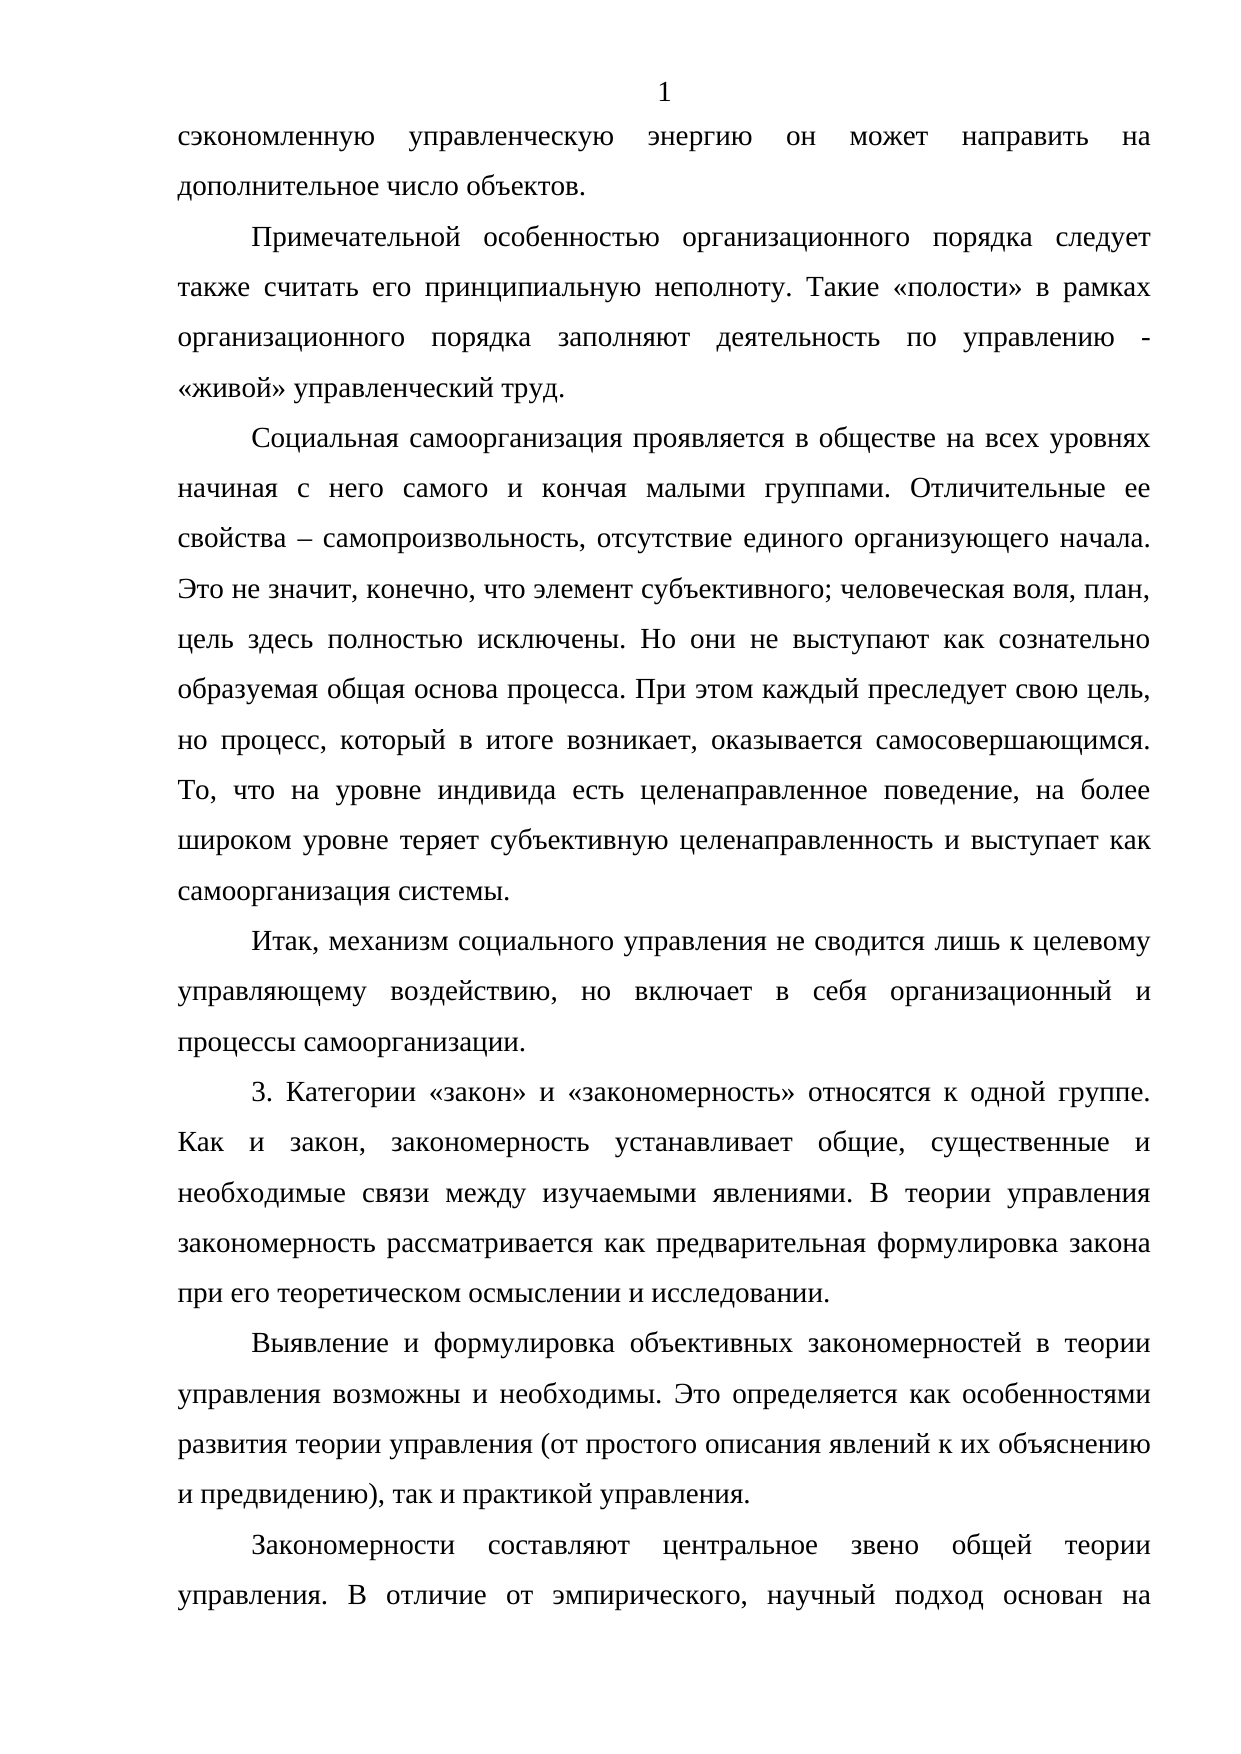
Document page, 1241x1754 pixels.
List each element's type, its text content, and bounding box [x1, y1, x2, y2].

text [177, 1527, 1152, 1611]
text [177, 118, 1152, 202]
text 3. Категории «закон» и «закономерность» относятся к одной группе. Как и закон, закономерность устанавливает общие, существенные и необходимые связи между изучаемыми явлениями. В теории управления закономерность рассматривается как предварительная формулировка закона при его теоретическом осмыслении и исследовании. [177, 1074, 1152, 1309]
text Социальная самоорганизация проявляется в обществе на всех уровнях начиная с него самого и кончая малыми группами. Отличительные ее свойства – самопроизвольность, отсутствие единого организующего начала. Это не значит, конечно, что элемент субъективного; человеческая воля, план, цель здесь полностью исключены. Но они не выступают как сознательно образуемая общая основа процесса. При этом каждый преследует свою цель, но процесс, который в итоге возникает, оказывается самосовершающимся. То, что на уровне индивида есть целенаправленное поведение, на более широком уровне теряет субъективную целенаправленность и выступает как самоорганизация системы. [177, 420, 1152, 906]
text Итак, механизм социального управления не сводится лишь к целевому управляющему воздействию, но включает в себя организационный и процессы самоорганизации. [177, 923, 1152, 1057]
text Выявление и формулировка объективных закономерностей в теории управления возможны и необходимы. Это определяется как особенностями развития теории управления (от простого описания явлений к их объяснению и предвидению), так и практикой управления. [177, 1326, 1152, 1510]
text Примечательной особенностью организационного порядка следует также считать его принципиальную неполноту. Такие «полости» в рамках организационного порядка заполняют деятельность по управлению - «живой» управленческий труд. [177, 219, 1152, 403]
